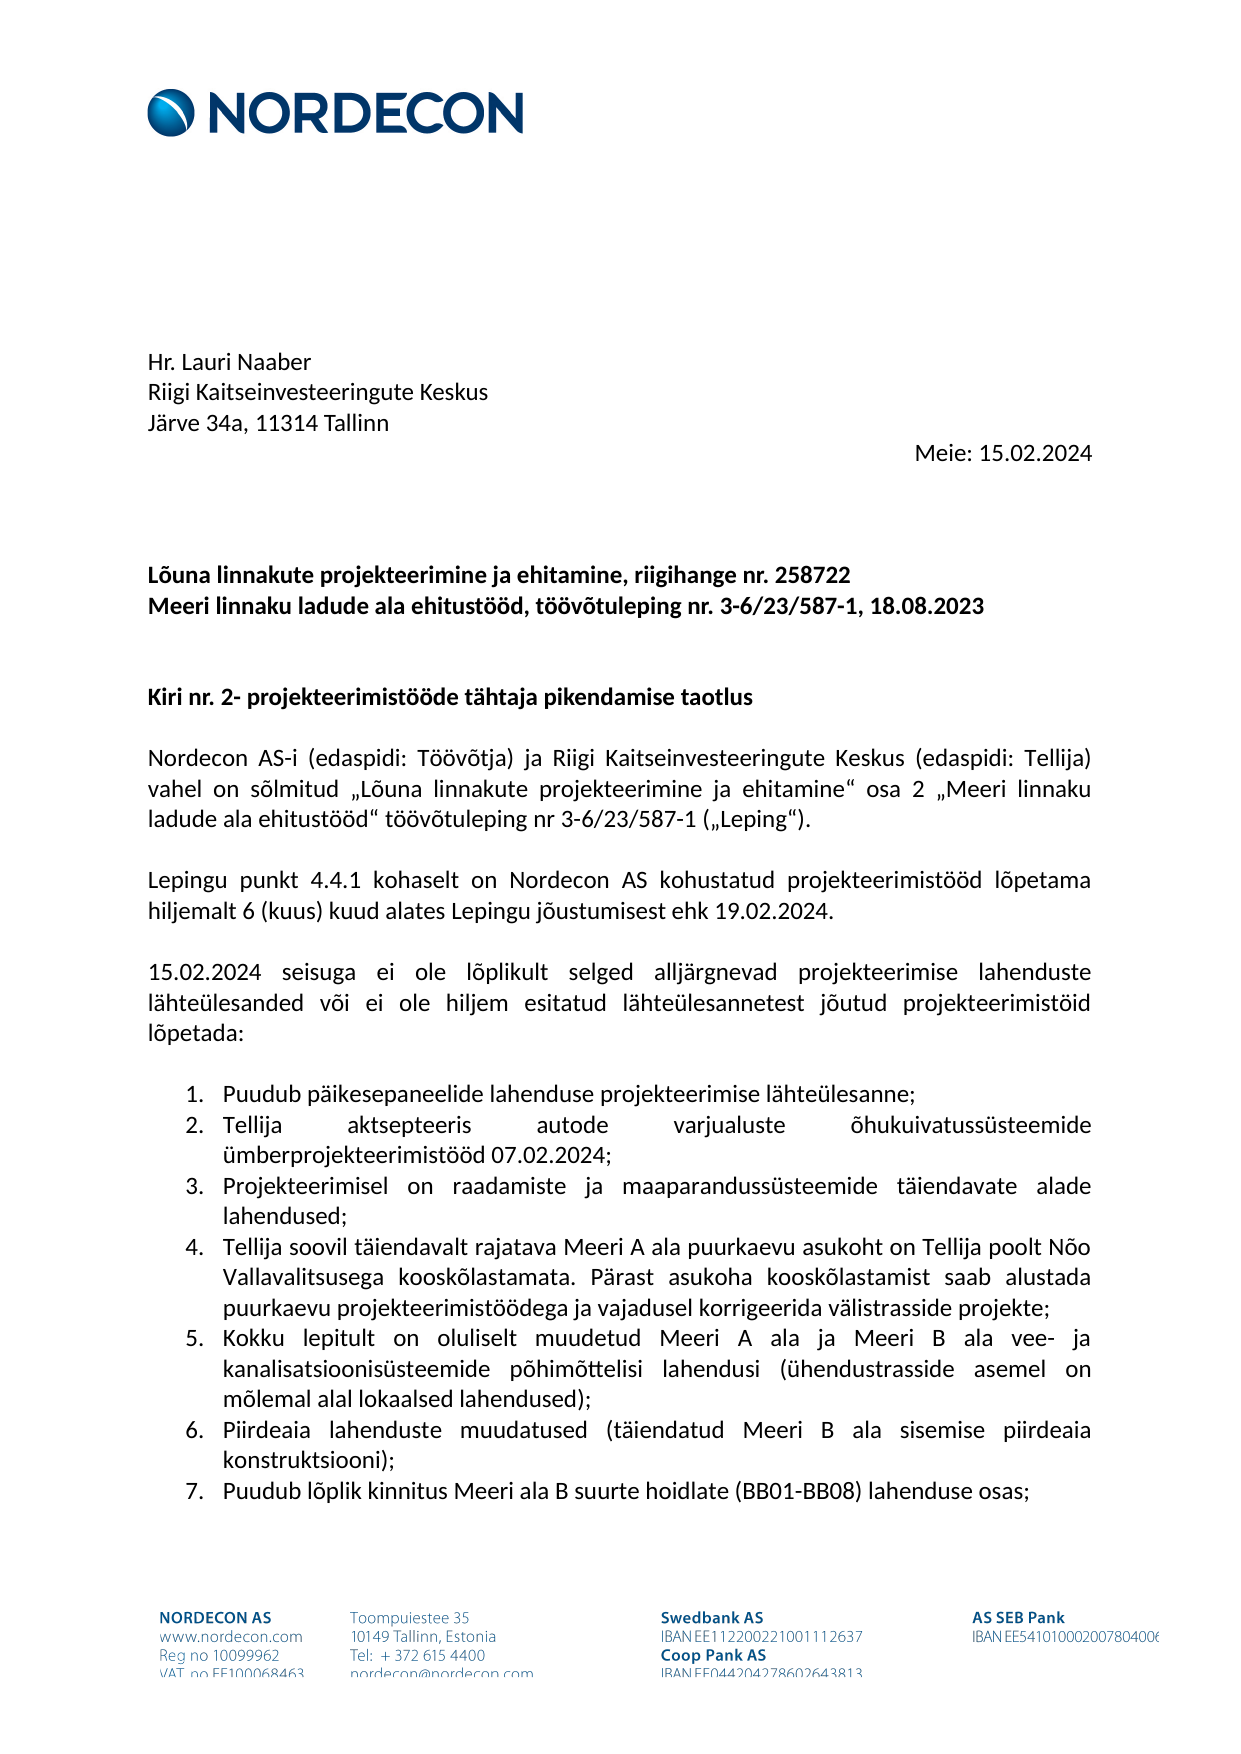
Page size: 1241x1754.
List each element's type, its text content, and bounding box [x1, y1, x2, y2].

list Tellija soovil täiendavalt rajatava Meeri A ala puurkaevu asukoht on Tellija poolt Nõo Vallavalitsusega kooskõlastamata. Pärast asukoha kooskõlastamist saab alustada puurkaevu projekteerimistöödega ja vajadusel korrigeerida välistrasside projekte; [185, 1231, 1093, 1322]
text Meie: 15.02.2024 [148, 437, 1093, 468]
picture [147, 88, 523, 137]
text Meeri linnaku ladude ala ehitustööd, töövõtuleping nr. 3-6/23/587-1, 18.08.2023 [148, 590, 1093, 621]
text Riigi Kaitseinvesteeringute Keskus [148, 376, 1093, 407]
text Lõuna linnakute projekteerimine ja ehitamine, riigihange nr. 258722 [148, 559, 1093, 590]
text 15.02.2024 seisuga ei ole lõplikult selged alljärgnevad projekteerimise lahenduste lähteülesanded või ei ole hiljem esitatud lähteülesannetest jõutud projekteerimistöid lõpetada: [148, 956, 1093, 1048]
list Tellija aktsepteeris autode varjualuste õhukuivatussüsteemide ümberprojekteerimistööd 07.02.2024; [185, 1109, 1093, 1170]
text Järve 34a, 11314 Tallinn [148, 407, 1093, 437]
list Projekteerimisel on raadamiste ja maaparandussüsteemide täiendavate alade lahendused; [185, 1170, 1093, 1231]
list Piirdeaia lahenduste muudatused (täiendatud Meeri B ala sisemise piirdeaia konstruktsiooni); [185, 1414, 1093, 1475]
list Puudub päikesepaneelide lahenduse projekteerimise lähteülesanne; [185, 1078, 1093, 1109]
list Puudub lõplik kinnitus Meeri ala B suurte hoidlate (BB01-BB08) lahenduse osas; [185, 1475, 1093, 1506]
list Kokku lepitult on oluliselt muudetud Meeri A ala ja Meeri B ala vee- ja kanalisatsioonisüsteemide põhimõttelisi lahendusi (ühendustrasside asemel on mõlemal alal lokaalsed lahendused); [185, 1322, 1093, 1414]
text Nordecon AS-i (edaspidi: Töövõtja) ja Riigi Kaitseinvesteeringute Keskus (edaspidi: Tellija) vahel on sõlmitud „Lõuna linnakute projekteerimine ja ehitamine“ osa 2 „Meeri linnaku ladude ala ehitustööd“ töövõtuleping nr 3-6/23/587-1 („Leping“). [148, 743, 1093, 834]
text Hr. Lauri Naaber [148, 346, 1093, 376]
picture [158, 1611, 1159, 1677]
text Kiri nr. 2- projekteerimistööde tähtaja pikendamise taotlus [148, 682, 1093, 712]
text Lepingu punkt 4.4.1 kohaselt on Nordecon AS kohustatud projekteerimistööd lõpetama hiljemalt 6 (kuus) kuud alates Lepingu jõustumisest ehk 19.02.2024. [148, 865, 1093, 926]
